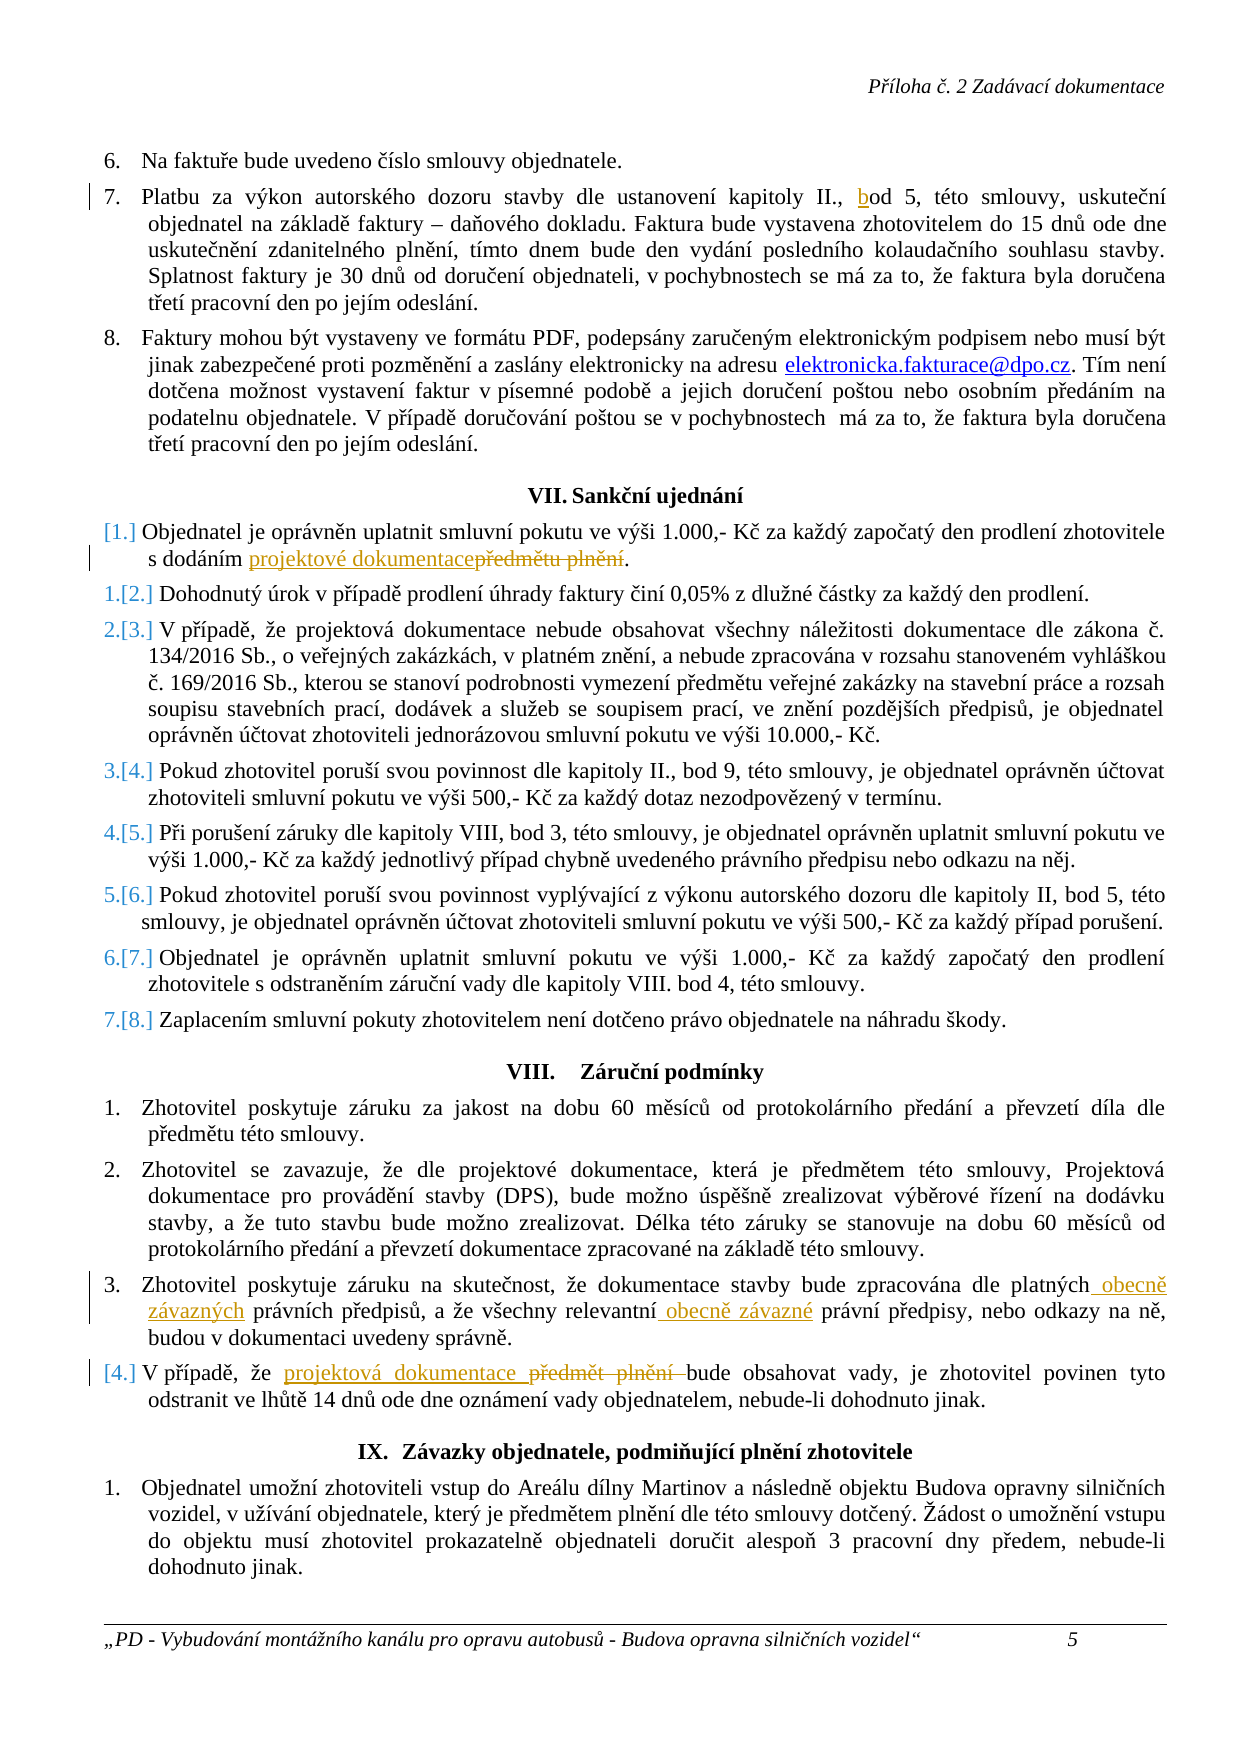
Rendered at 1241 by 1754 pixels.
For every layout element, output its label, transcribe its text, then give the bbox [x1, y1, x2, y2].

list Objednatel je oprávněn uplatnit smluvní pokutu ve výši 1.000,- Kč za každý započatý den prodlení zhotovitele s dodáním . [103, 518, 1167, 571]
list Zhotovitel poskytuje záruku na skutečnost, že dokumentace stavby bude zpracována dle platných právních předpisů, a že všechny relevantní právní předpisy, nebo odkazy na ně, budou v dokumentaci uvedeny správně. [103, 1271, 1167, 1350]
list Pokud zhotovitel poruší svou povinnost vyplývající z výkonu autorského dozoru dle kapitoly II, bod 5, této smlouvy, je objednatel oprávněn účtovat zhotoviteli smluvní pokutu ve výši 500,- Kč za každý případ porušení. [103, 881, 1167, 934]
list Na faktuře bude uvedeno číslo smlouvy objednatele. [103, 148, 1167, 174]
list Pokud zhotovitel poruší svou povinnost dle kapitoly II., bod 9, této smlouvy, je objednatel oprávněn účtovat zhotoviteli smluvní pokutu ve výši 500,- Kč za každý dotaz nezodpovězený v termínu. [103, 757, 1167, 810]
list Zhotovitel se zavazuje, že dle projektové dokumentace, která je předmětem této smlouvy, Projektová dokumentace pro provádění stavby (DPS), bude možno úspěšně zrealizovat výběrové řízení na dodávku stavby, a že tuto stavbu bude možno zrealizovat. Délka této záruky se stanovuje na dobu 60 měsíců od protokolárního předání a převzetí dokumentace zpracované na základě této smlouvy. [103, 1156, 1167, 1262]
list Při porušení záruky dle kapitoly VIII, bod 3, této smlouvy, je objednatel oprávněn uplatnit smluvní pokutu ve výši 1.000,- Kč za každý jednotlivý případ chybně uvedeného právního předpisu nebo odkazu na něj. [103, 819, 1167, 872]
list V případě, že projektová dokumentace nebude obsahovat všechny náležitosti dokumentace dle zákona č. 134/2016 Sb., o veřejných zakázkách, v platném znění, a nebude zpracována v rozsahu stanoveném vyhláškou č. 169/2016 Sb., kterou se stanoví podrobnosti vymezení předmětu veřejné zakázky na stavební práce a rozsah soupisu stavebních prací, dodávek a služeb se soupisem prací, ve znění pozdějších předpisů, je objednatel oprávněn účtovat zhotoviteli jednorázovou smluvní pokutu ve výši 10.000,- Kč. [103, 616, 1167, 748]
list Sankční ujednání [103, 483, 1167, 509]
list Zaplacením smluvní pokuty zhotovitelem není dotčeno právo objednatele na náhradu škody. [103, 1006, 1167, 1032]
list Závazky objednatele, podmiňující plnění zhotovitele [103, 1438, 1167, 1465]
list Objednatel umožní zhotoviteli vstup do Areálu dílny Martinov a následně objektu Budova opravny silničních vozidel, v užívání objednatele, který je předmětem plnění dle této smlouvy dotčený. Žádost o umožnění vstupu do objektu musí zhotovitel prokazatelně objednateli doručit alespoň 3 pracovní dny předem, nebude-li dohodnuto jinak. [103, 1474, 1167, 1579]
list Objednatel je oprávněn uplatnit smluvní pokutu ve výši 1.000,- Kč za každý započatý den prodlení zhotovitele s odstraněním záruční vady dle kapitoly VIII. bod 4, této smlouvy. [103, 943, 1167, 996]
list V případě, že bude obsahovat vady, je zhotovitel povinen tyto odstranit ve lhůtě 14 dnů ode dne oznámení vady objednatelem, nebude-li dohodnuto jinak. [103, 1359, 1167, 1412]
list Faktury mohou být vystaveny ve formátu PDF, podepsány zaručeným elektronickým podpisem nebo musí být jinak zabezpečené proti pozměnění a zaslány elektronicky na adresu elektronicka.fakturace@dpo.cz. Tím není dotčena možnost vystavení faktur v písemné podobě a jejich doručení poštou nebo osobním předáním na podatelnu objednatele. V případě doručování poštou se v pochybnostech má za to, že faktura byla doručena třetí pracovní den po jejím odeslání. [103, 324, 1167, 456]
list Platbu za výkon autorského dozoru stavby dle ustanovení kapitoly II., od 5, této smlouvy, uskuteční objednatel na základě faktury – daňového dokladu. Faktura bude vystavena zhotovitelem do 15 dnů ode dne uskutečnění zdanitelného plnění, tímto dnem bude den vydání posledního kolaudačního souhlasu stavby. Splatnost faktury je 30 dnů od doručení objednateli, v pochybnostech se má za to, že faktura byla doručena třetí pracovní den po jejím odeslání. [103, 183, 1167, 315]
list Dohodnutý úrok v případě prodlení úhrady faktury činí 0,05% z dlužné částky za každý den prodlení. [103, 580, 1167, 607]
list Záruční podmínky [103, 1058, 1167, 1085]
list Zhotovitel poskytuje záruku za jakost na dobu 60 měsíců od protokolárního předání a převzetí díla dle předmětu této smlouvy. [103, 1094, 1167, 1147]
